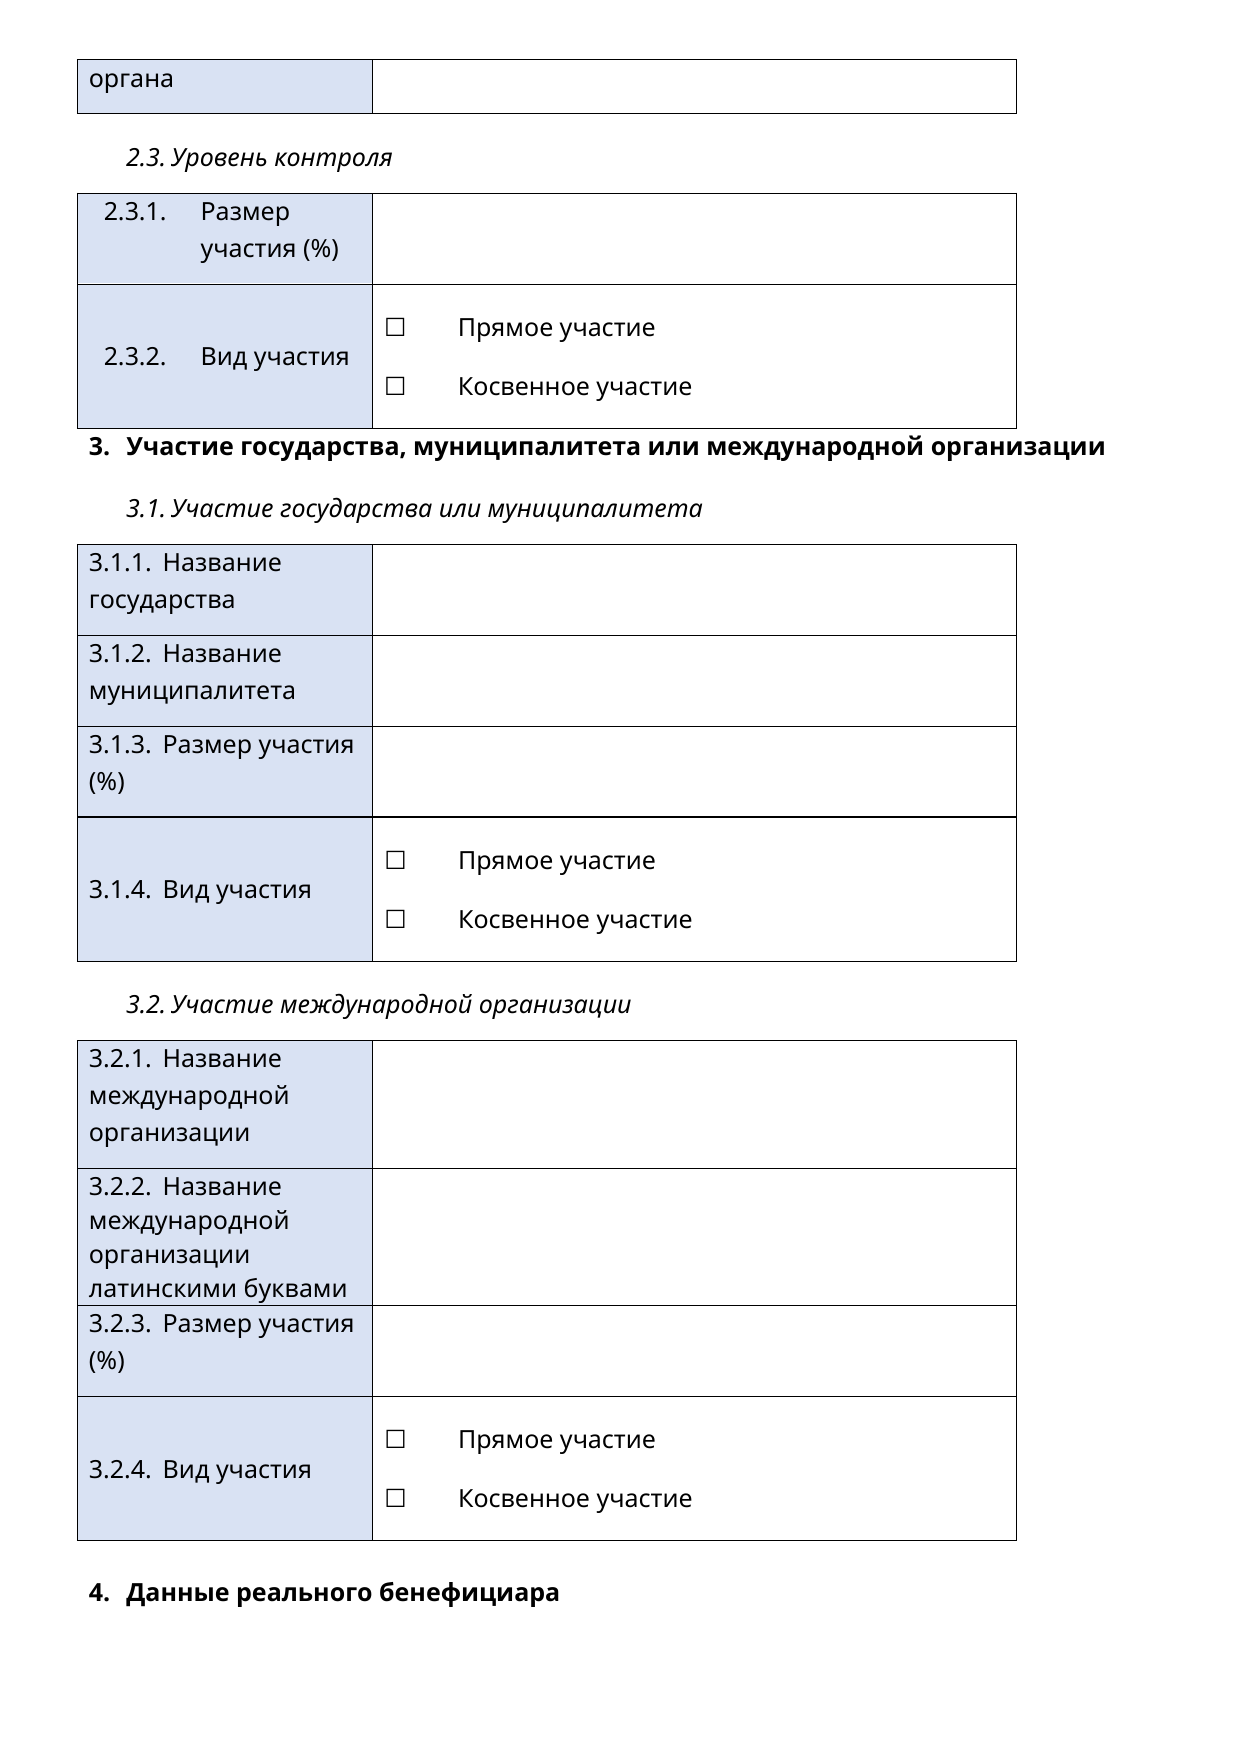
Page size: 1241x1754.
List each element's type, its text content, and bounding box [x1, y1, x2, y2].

table_cell Название муниципалитета [78, 636, 372, 726]
table_header [373, 1041, 1016, 1168]
table_header Название международной организации [78, 1041, 372, 1168]
table_cell Прямое участие Косвенное участие [373, 1397, 1016, 1540]
table_cell [373, 1169, 1016, 1305]
table_cell Прямое участие Косвенное участие [373, 818, 1016, 961]
table_cell [373, 1306, 1016, 1396]
table_cell Размер участия (%) [78, 1306, 372, 1396]
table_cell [78, 60, 372, 113]
table_cell [373, 636, 1016, 726]
table_header [373, 194, 1016, 283]
table_cell Название международной организации латинскими буквами [78, 1169, 372, 1305]
table_cell Вид участия [78, 1397, 372, 1540]
table_cell Размер участия (%) [78, 727, 372, 816]
list Уровень контроля [126, 139, 1167, 173]
table_cell Прямое участие Косвенное участие [373, 285, 1016, 428]
list Данные реального бенефициара [89, 1575, 1167, 1609]
table_cell [373, 60, 1016, 113]
table_header [373, 545, 1016, 635]
list Участие государства или муниципалитета [126, 491, 1167, 524]
table_header Размер участия (%) [78, 194, 372, 283]
list Участие государства, муниципалитета или международной организации [89, 429, 1167, 463]
table_cell Вид участия [78, 285, 372, 428]
list Участие международной организации [126, 987, 1167, 1021]
table_cell [373, 727, 1016, 816]
table_header Название государства [78, 545, 372, 635]
table_cell Вид участия [78, 818, 372, 961]
